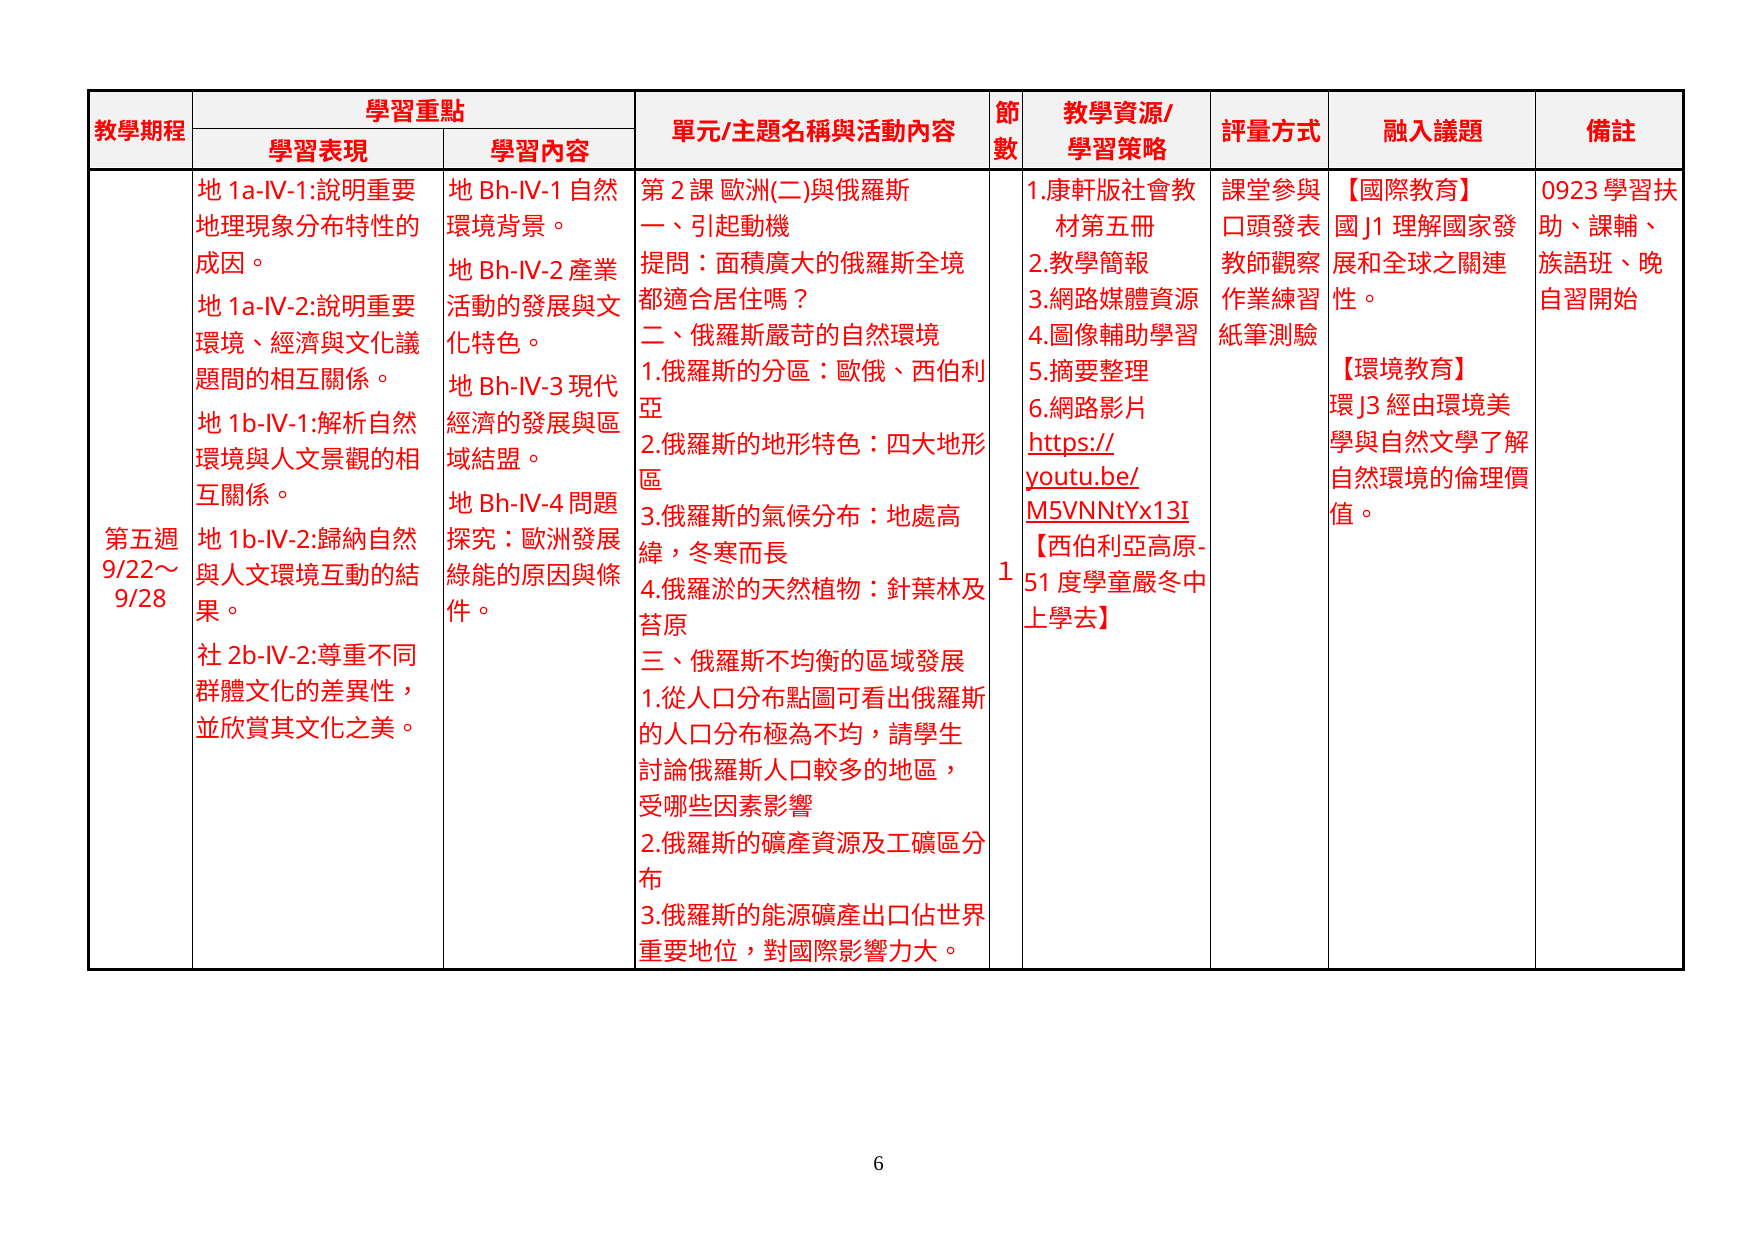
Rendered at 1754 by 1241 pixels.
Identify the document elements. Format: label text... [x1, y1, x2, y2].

table_header 融入議題 [1329, 92, 1535, 167]
table_cell 學習內容 [444, 129, 634, 167]
table_cell 第五週 9/22～9/28 [90, 171, 192, 968]
table_cell 【國際教育】 國J1 理解國家發展和全球之關連性。 【環境教育】 環J3 經由環境美學與自然文學了解自然環境的倫理價值。 [1329, 171, 1535, 968]
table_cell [444, 171, 634, 968]
table_cell １ [990, 171, 1022, 968]
table_cell 地1a-Ⅳ-1:說明重要地理現象分布特性的成因。 地1a-Ⅳ-2:說明重要環境、經濟與文化議題間的相互關係。 地1b-Ⅳ-1:解析自然環境與人文景觀的相互關係。 地1b-Ⅳ-2:歸納自然與人文環境互動的結果。 社2b-Ⅳ-2:尊重不同群體文化的差異性，並欣賞其文化之美。 [193, 171, 443, 968]
table_header 評量方式 [1211, 92, 1328, 167]
table_header 單元/主題名稱與活動內容 [636, 92, 989, 167]
table_cell 0923學習扶助、課輔、族語班、晚自習開始 [1536, 171, 1682, 968]
table_cell 課堂參與 口頭發表 教師觀察 作業練習 紙筆測驗 [1211, 171, 1328, 968]
table_header 學習重點 [193, 92, 634, 128]
table_cell 1.康軒版社會教材第五冊 2.教學簡報 3.網路媒體資源 4.圖像輔助學習 5.摘要整理 6.網路影片 https://youtu.be/M5VNNtYx13I 【西伯利亞高原-51度學童嚴冬中上學去】 [1023, 171, 1210, 968]
table_cell 學習表現 [193, 129, 443, 167]
table_header 教學資源/ 學習策略 [1023, 92, 1210, 167]
table_header 教學期程 [90, 92, 192, 167]
table_cell 第2課 歐洲(二)與俄羅斯 一、引起動機 提問：面積廣大的俄羅斯全境都適合居住嗎？ 二、俄羅斯嚴苛的自然環境 1.俄羅斯的分區：歐俄、西伯利亞 2.俄羅斯的地形特色：四大地形區 3.俄羅斯的氣候分布：地處高緯，冬寒而長 4.俄羅淤的天然植物：針葉林及苔原 三、俄羅斯不均衡的區域發展 1.從人口分布點圖可看出俄羅斯的人口分布極為不均，請學生討論俄羅斯人口較多的地區，受哪些因素影響 2.俄羅斯的礦產資源及工礦區分布 3.俄羅斯的能源礦產出口佔世界重要地位，對國際影響力大。 [636, 171, 989, 968]
table_header 節數 [990, 92, 1022, 167]
table_header 備註 [1536, 92, 1682, 167]
